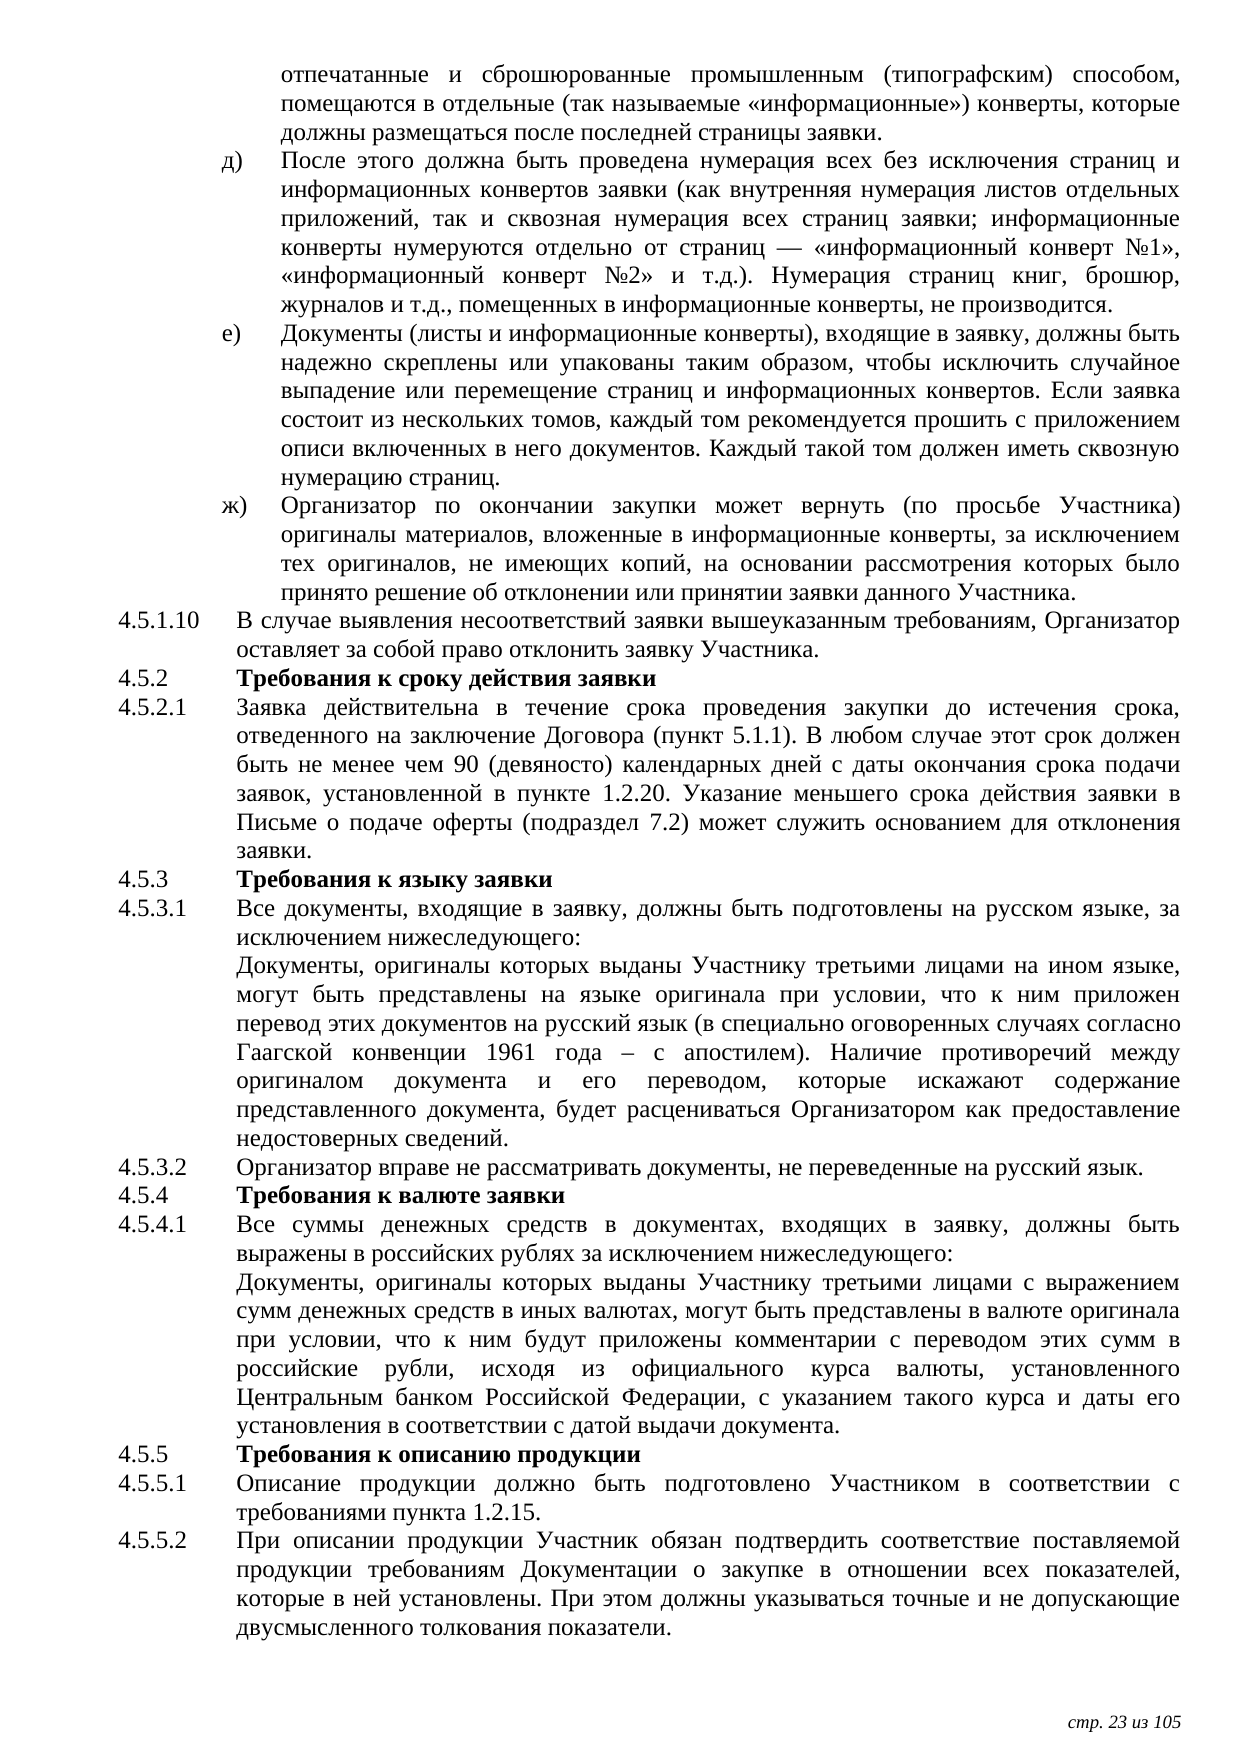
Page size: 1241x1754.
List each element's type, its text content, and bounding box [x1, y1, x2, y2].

text Требования к сроку действия заявки [118, 663, 1181, 692]
text Требования к языку заявки [118, 864, 1181, 893]
list Все документы, входящие в заявку, должны быть подготовлены на русском языке, за исключением нижеследующего: [118, 893, 1181, 950]
text Документы, оригиналы которых выданы Участнику третьими лицами на ином языке, могут быть представлены на языке оригинала при условии, что к ним приложен перевод этих документов на русский язык (в специально оговоренных случаях согласно Гаагской конвенции 1961 года – с апостилем). Наличие противоречий между оригиналом документа и его переводом, которые искажают содержание представленного документа, будет расцениваться Организатором как предоставление недостоверных сведений. [236, 950, 1181, 1152]
text Требования к валюте заявки [118, 1180, 1181, 1209]
text При описании продукции Участник обязан подтвердить соответствие поставляемой продукции требованиям Документации о закупке в отношении всех показателей, которые в ней установлены. При этом должны указываться точные и не допускающие двусмысленного толкования показатели. [118, 1525, 1181, 1640]
text Документы, оригиналы которых выданы Участнику третьими лицами с выражением сумм денежных средств в иных валютах, могут быть представлены в валюте оригинала при условии, что к ним будут приложены комментарии с переводом этих сумм в российские рубли, исходя из официального курса валюты, установленного Центральным банком Российской Федерации, с указанием такого курса и даты его установления в соответствии с датой выдачи документа. [236, 1267, 1181, 1439]
list В случае выявления несоответствий заявки вышеуказанным требованиям, Организатор оставляет за собой право отклонить заявку Участника. [118, 605, 1181, 663]
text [222, 59, 1181, 145]
list Все суммы денежных средств в документах, входящих в заявку, должны быть выражены в российских рублях за исключением нижеследующего: [118, 1209, 1181, 1267]
text Организатор по окончании закупки может вернуть (по просьбе Участника) оригиналы материалов, вложенные в информационные конверты, за исключением тех оригиналов, не имеющих копий, на основании рассмотрения которых было принято решение об отклонении или принятии заявки данного Участника. [222, 490, 1181, 605]
text После этого должна быть проведена нумерация всех без исключения страниц и информационных конвертов заявки (как внутренняя нумерация листов отдельных приложений, так и сквозная нумерация всех страниц заявки; информационные конверты нумеруются отдельно от страниц — «информационный конверт №1», «информационный конверт №2» и т.д.). Нумерация страниц книг, брошюр, журналов и т.д., помещенных в информационные конверты, не производится. [222, 145, 1181, 318]
text Документы (листы и информационные конверты), входящие в заявку, должны быть надежно скреплены или упакованы таким образом, чтобы исключить случайное выпадение или перемещение страниц и информационных конвертов. Если заявка состоит из нескольких томов, каждый том рекомендуется прошить с приложением описи включенных в него документов. Каждый такой том должен иметь сквозную нумерацию страниц. [222, 318, 1181, 490]
text Описание продукции должно быть подготовлено Участником в соответствии с требованиями пункта 1.2.15. [118, 1468, 1181, 1525]
text Заявка действительна в течение срока проведения закупки до истечения срока, отведенного на заключение Договора (пункт 5.1.1). В любом случае этот срок должен быть не менее чем 90 (девяносто) календарных дней с даты окончания срока подачи заявок, установленной в пункте 1.2.20. Указание меньшего срока действия заявки в Письме о подаче оферты (подраздел 7.2) может служить основанием для отклонения заявки. [118, 692, 1181, 864]
text Требования к описанию продукции [118, 1439, 1181, 1468]
list Организатор вправе не рассматривать документы, не переведенные на русский язык. [118, 1152, 1181, 1180]
